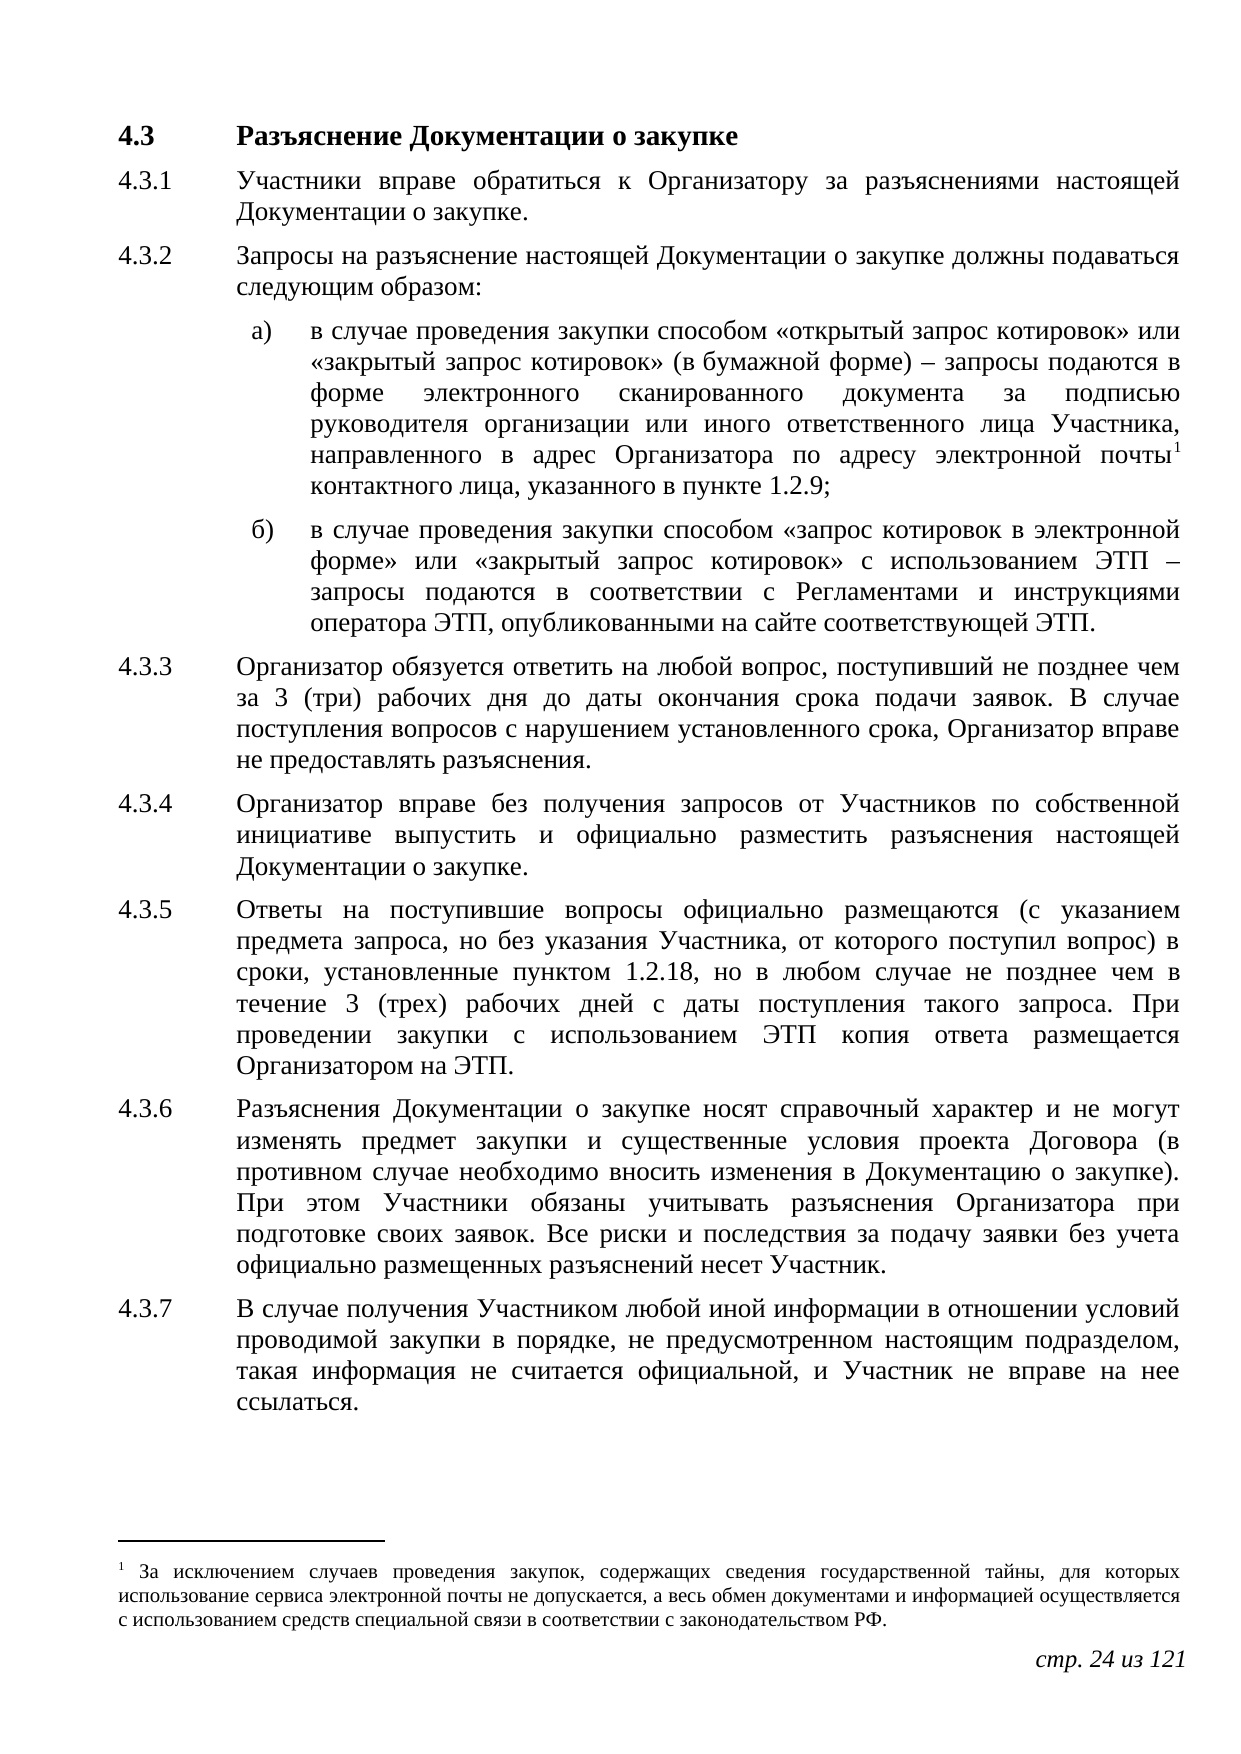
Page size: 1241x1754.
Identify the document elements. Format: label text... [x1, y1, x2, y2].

text Организатор вправе без получения запросов от Участников по собственной инициативе выпустить и официально разместить разъяснения настоящей Документации о закупке. [118, 787, 1181, 881]
text Ответы на поступившие вопросы официально размещаются (с указанием предмета запроса, но без указания Участника, от которого поступил вопрос) в сроки, установленные пунктом 1.2.18, но в любом случае не позднее чем в течение 3 (трех) рабочих дней с даты поступления такого запроса. При проведении закупки с использованием ЭТП копия ответа размещается Организатором на ЭТП. [118, 893, 1181, 1080]
text Организатор обязуется ответить на любой вопрос, поступивший не позднее чем за 3 (три) рабочих дня до даты окончания срока подачи заявок. В случае поступления вопросов с нарушением установленного срока, Организатор вправе не предоставлять разъяснения. [118, 650, 1181, 775]
text В случае получения Участником любой иной информации в отношении условий проводимой закупки в порядке, не предусмотренном настоящим подразделом, такая информация не считается официальной, и Участник не вправе на нее ссылаться. [118, 1292, 1181, 1417]
text Разъяснения Документации о закупке носят справочный характер и не могут изменять предмет закупки и существенные условия проекта Договора (в противном случае необходимо вносить изменения в Документацию о закупке). При этом Участники обязаны учитывать разъяснения Организатора при подготовке своих заявок. Все риски и последствия за подачу заявки без учета официально размещенных разъяснений несет Участник. [118, 1093, 1181, 1279]
text Участники вправе обратиться к Организатору за разъяснениями настоящей Документации о закупке. [118, 164, 1181, 226]
text Запросы на разъяснение настоящей Документации о закупке должны подаваться следующим образом: [118, 239, 1181, 301]
subtitle Разъяснение Документации о закупке [118, 118, 1181, 152]
text в случае проведения закупки способом «запрос котировок в электронной форме» или «закрытый запрос котировок» с использованием ЭТП – запросы подаются в соответствии с Регламентами и инструкциями оператора ЭТП, опубликованными на сайте соответствующей ЭТП. [251, 513, 1181, 638]
text в случае проведения закупки способом «открытый запрос котировок» или «закрытый запрос котировок» (в бумажной форме) – запросы подаются в форме электронного сканированного документа за подписью руководителя организации или иного ответственного лица Участника, направленного в адрес Организатора по адресу электронной почты контактного лица, указанного в пункте 1.2.9; [251, 314, 1181, 501]
